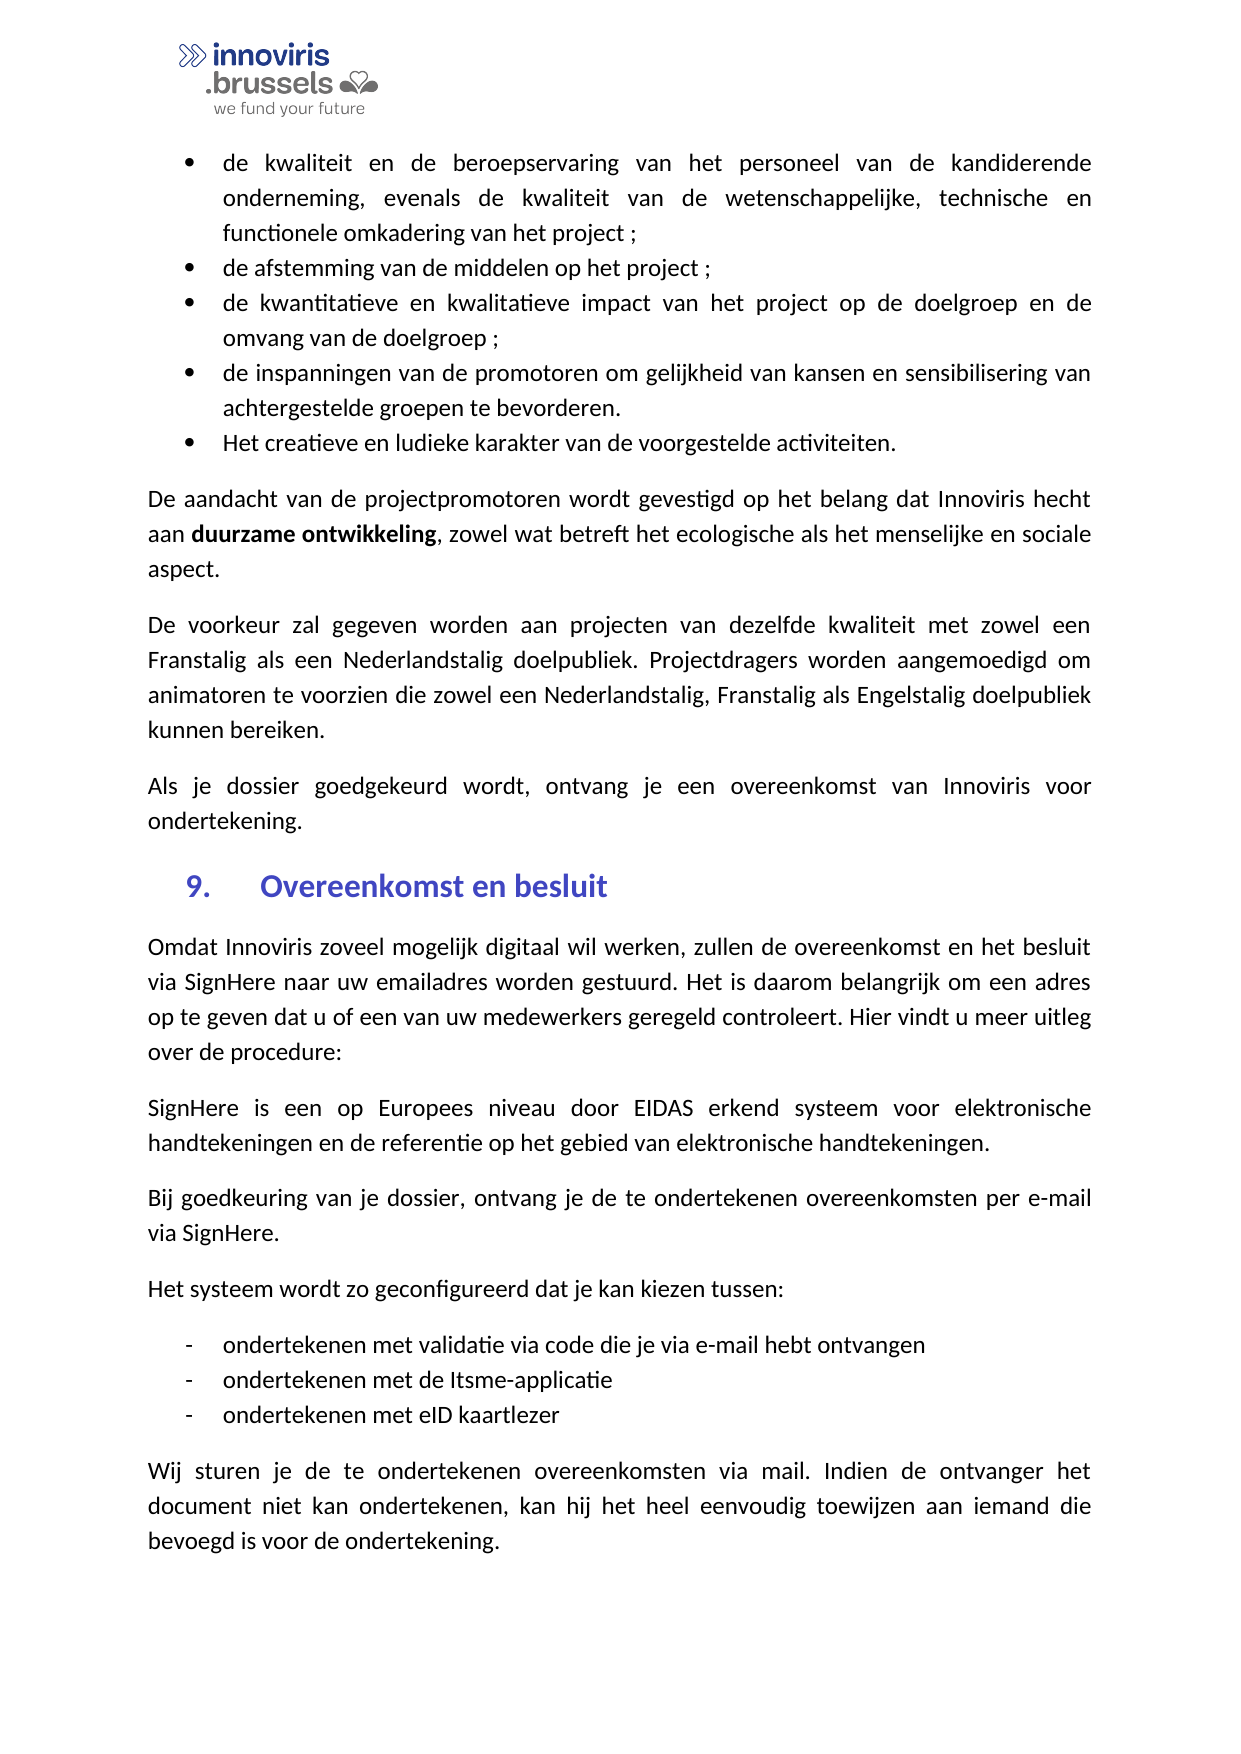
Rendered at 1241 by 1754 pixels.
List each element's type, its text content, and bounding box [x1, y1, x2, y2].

text Overeenkomst en besluit [185, 865, 1093, 906]
text Bij goedkeuring van je dossier, ontvang je de te ondertekenen overeenkomsten per e-mail via SignHere. [148, 1182, 1093, 1248]
list de inspanningen van de promotoren om gelijkheid van kansen en sensibilisering van achtergestelde groepen te bevorderen. [185, 358, 1093, 423]
text De voorkeur zal gegeven worden aan projecten van dezelfde kwaliteit met zowel een Franstalig als een Nederlandstalig doelpubliek. Projectdragers worden aangemoedigd om animatoren te voorzien die zowel een Nederlandstalig, Franstalig als Engelstalig doelpubliek kunnen bereiken. [148, 609, 1093, 745]
text Wij sturen je de te ondertekenen overeenkomsten via mail. Indien de ontvanger het document niet kan ondertekenen, kan hij het heel eenvoudig toewijzen aan iemand die bevoegd is voor de ondertekening. [148, 1455, 1093, 1556]
list ondertekenen met validatie via code die je via e-mail hebt ontvangen [185, 1329, 1093, 1360]
list de afstemming van de middelen op het project ; [185, 253, 1093, 283]
list ondertekenen met de Itsme-applicatie [185, 1364, 1093, 1395]
picture [147, 0, 441, 172]
text SignHere is een op Europees niveau door EIDAS erkend systeem voor elektronische handtekeningen en de referentie op het gebied van elektronische handtekeningen. [148, 1092, 1093, 1157]
text Het systeem wordt zo geconfigureerd dat je kan kiezen tussen: [148, 1273, 1093, 1304]
list de kwantitatieve en kwalitatieve impact van het project op de doelgroep en de omvang van de doelgroep ; [185, 288, 1093, 353]
list Het creatieve en ludieke karakter van de voorgestelde activiteiten. [185, 428, 1093, 458]
text Als je dossier goedgekeurd wordt, ontvang je een overeenkomst van Innoviris voor ondertekening. [148, 770, 1093, 836]
list de kwaliteit en de beroepservaring van het personeel van de kandiderende onderneming, evenals de kwaliteit van de wetenschappelijke, technische en functionele omkadering van het project ; [185, 148, 1093, 248]
text De aandacht van de projectpromotoren wordt gevestigd op het belang dat Innoviris hecht aan duurzame ontwikkeling, zowel wat betreft het ecologische als het menselijke en sociale aspect. [148, 483, 1093, 584]
text Omdat Innoviris zoveel mogelijk digitaal wil werken, zullen de overeenkomst en het besluit via SignHere naar uw emailadres worden gestuurd. Het is daarom belangrijk om een adres op te geven dat u of een van uw medewerkers geregeld controleert. Hier vindt u meer uitleg over de procedure: [148, 931, 1093, 1066]
list ondertekenen met eID kaartlezer [185, 1399, 1093, 1430]
